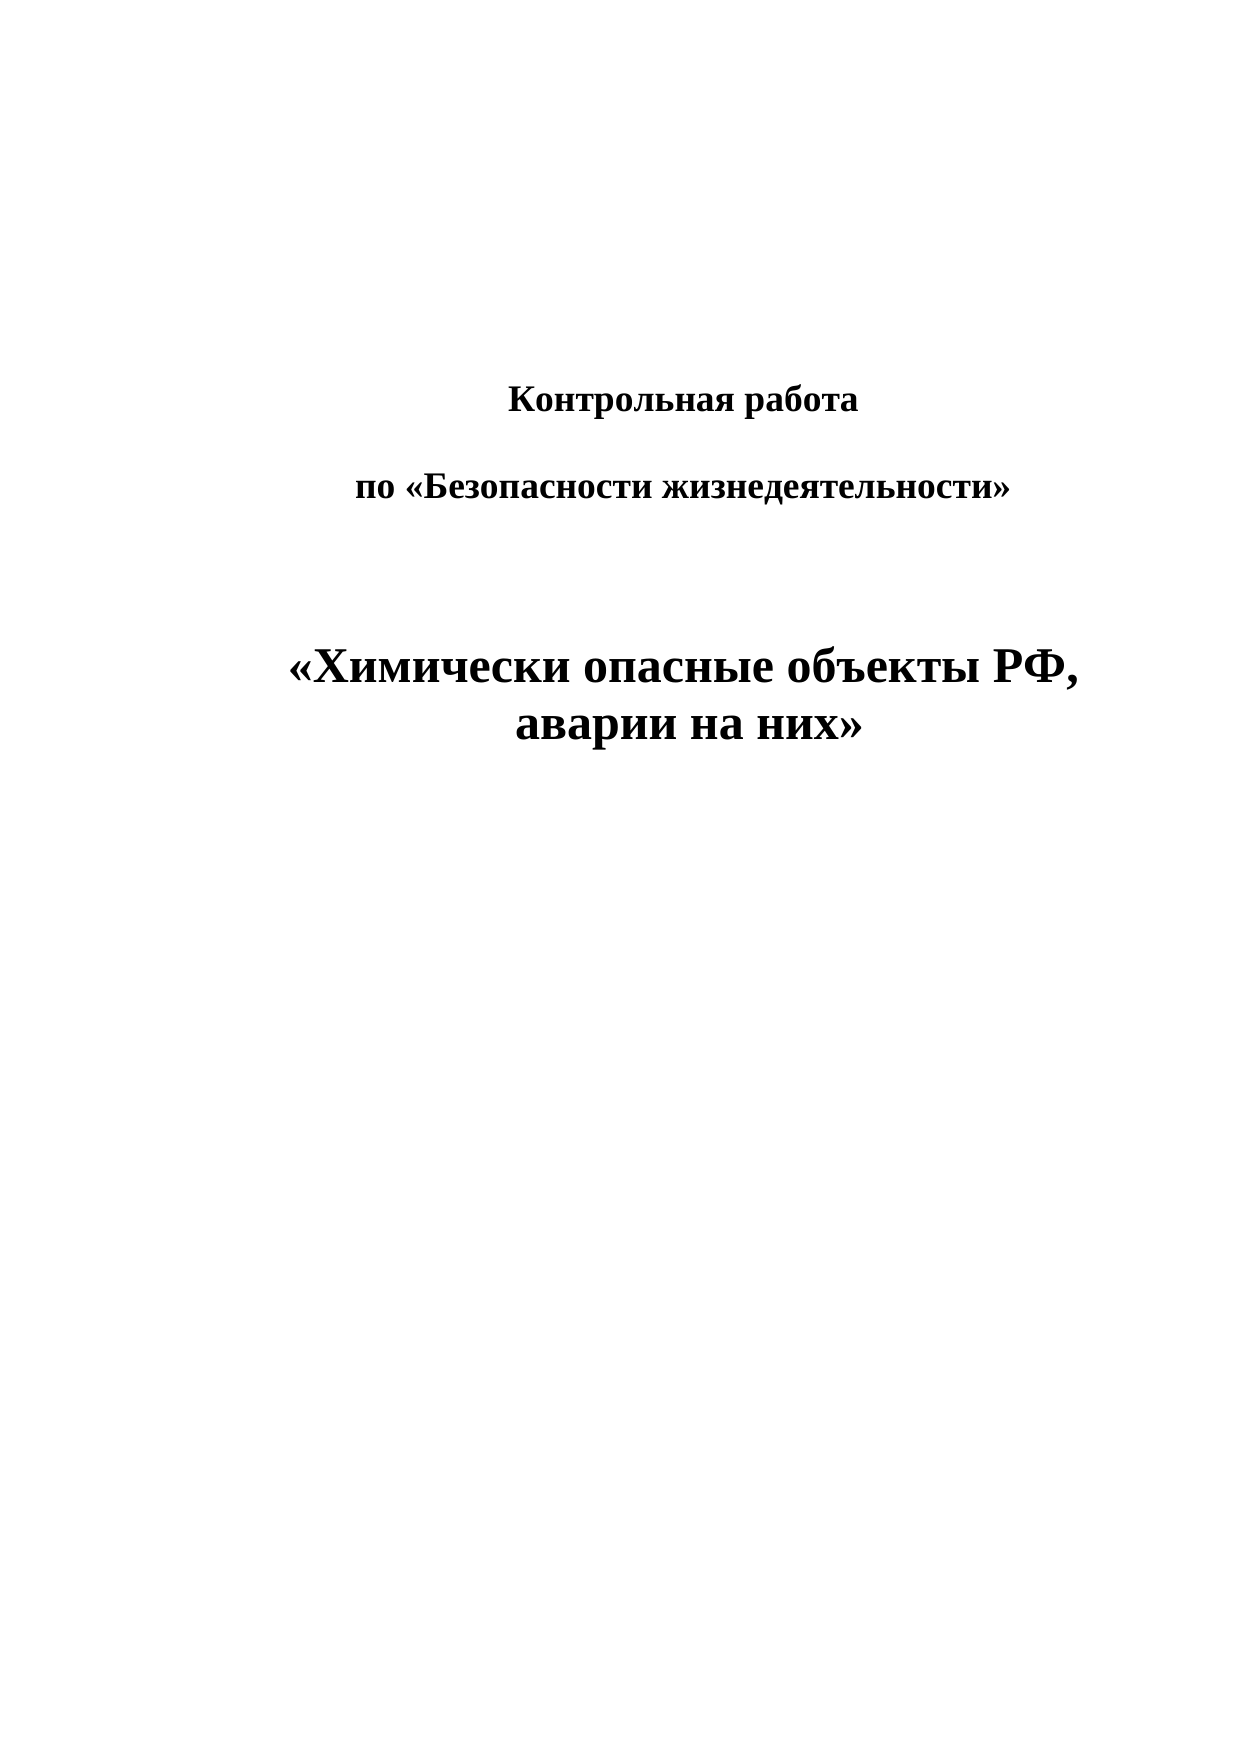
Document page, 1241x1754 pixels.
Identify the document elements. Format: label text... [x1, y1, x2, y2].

text по «Безопасности жизнедеятельности» [177, 463, 1152, 506]
text «Химически опасные объекты РФ, [177, 636, 1152, 693]
text аварии на них» [177, 693, 1152, 751]
text Контрольная работа [177, 377, 1152, 420]
